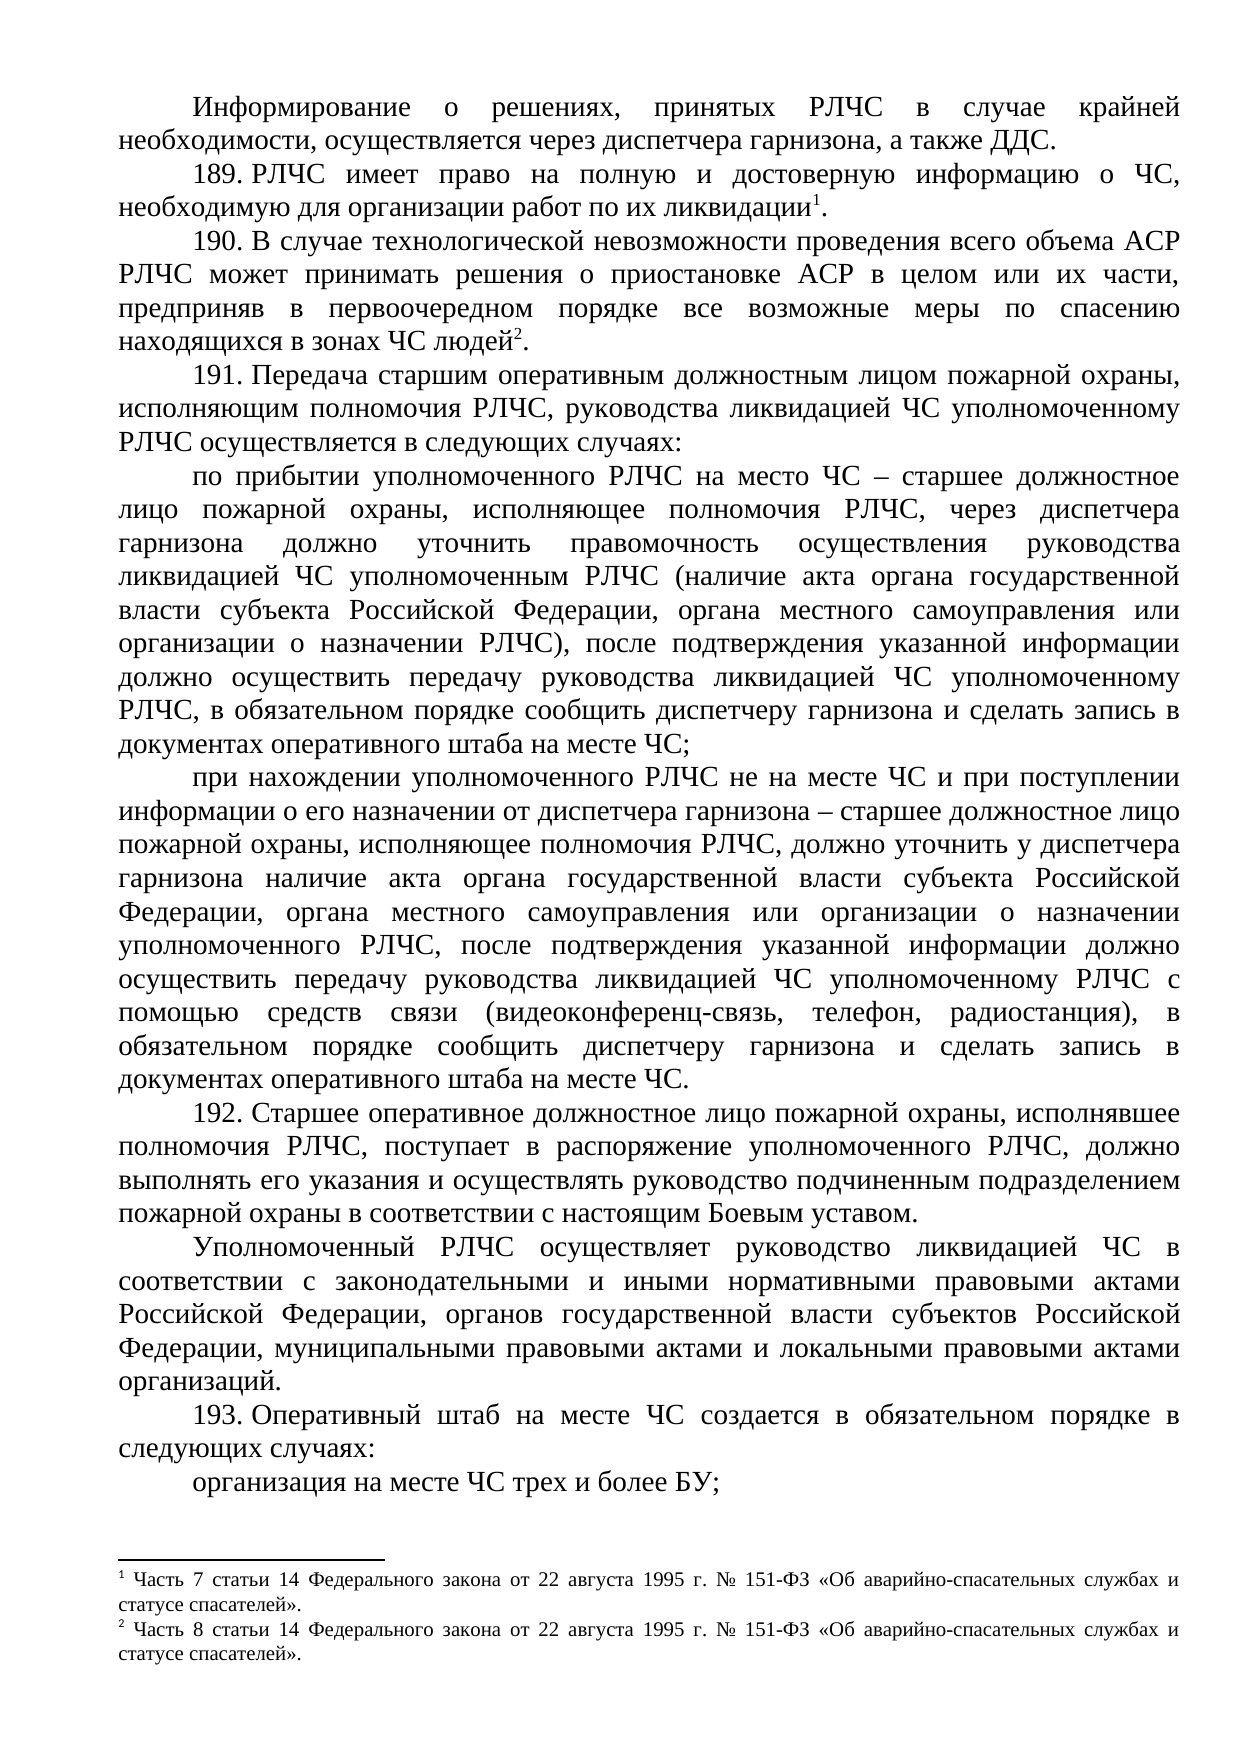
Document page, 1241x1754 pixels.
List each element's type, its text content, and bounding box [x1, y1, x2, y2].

list Старшее оперативное должностное лицо пожарной охраны, исполнявшее полномочия РЛЧС, поступает в распоряжение уполномоченного РЛЧС, должно выполнять его указания и осуществлять руководство подчиненным подразделением пожарной охраны в соответствии с настоящим Боевым уставом. [118, 1095, 1181, 1229]
list Оперативный штаб на месте ЧС создается в обязательном порядке в следующих случаях: [118, 1397, 1181, 1464]
list РЛЧС имеет право на полную и достоверную информацию о ЧС, необходимую для организации работ по их ликвидации. [118, 156, 1181, 223]
text организация на месте ЧС трех и более БУ; [118, 1464, 1181, 1497]
text при нахождении уполномоченного РЛЧС не на месте ЧС и при поступлении информации о его назначении от диспетчера гарнизона – старшее должностное лицо пожарной охраны, исполняющее полномочия РЛЧС, должно уточнить у диспетчера гарнизона наличие акта органа государственной власти субъекта Российской Федерации, органа местного самоуправления или организации о назначении уполномоченного РЛЧС, после подтверждения указанной информации должно осуществить передачу руководства ликвидацией ЧС уполномоченному РЛЧС с помощью средств связи (видеоконференц-связь, телефон, радиостанция), в обязательном порядке сообщить диспетчеру гарнизона и сделать запись в документах оперативного штаба на месте ЧС. [118, 759, 1181, 1095]
text Информирование о решениях, принятых РЛЧС в случае крайней необходимости, осуществляется через диспетчера гарнизона, а также ДДС. [118, 89, 1181, 156]
text по прибытии уполномоченного РЛЧС на место ЧС – старшее должностное лицо пожарной охраны, исполняющее полномочия РЛЧС, через диспетчера гарнизона должно уточнить правомочность осуществления руководства ликвидацией ЧС уполномоченным РЛЧС (наличие акта органа государственной власти субъекта Российской Федерации, органа местного самоуправления или организации о назначении РЛЧС), после подтверждения указанной информации должно осуществить передачу руководства ликвидацией ЧС уполномоченному РЛЧС, в обязательном порядке сообщить диспетчеру гарнизона и сделать запись в документах оперативного штаба на месте ЧС; [118, 458, 1181, 759]
list В случае технологической невозможности проведения всего объема АСР РЛЧС может принимать решения о приостановке АСР в целом или их части, предприняв в первоочередном порядке все возможные меры по спасению находящихся в зонах ЧС людей. [118, 223, 1181, 357]
text Уполномоченный РЛЧС осуществляет руководство ликвидацией ЧС в соответствии с законодательными и иными нормативными правовыми актами Российской Федерации, органов государственной власти субъектов Российской Федерации, муниципальными правовыми актами и локальными правовыми актами организаций. [118, 1229, 1181, 1397]
list Передача старшим оперативным должностным лицом пожарной охраны, исполняющим полномочия РЛЧС, руководства ликвидацией ЧС уполномоченному РЛЧС осуществляется в следующих случаях: [118, 357, 1181, 458]
